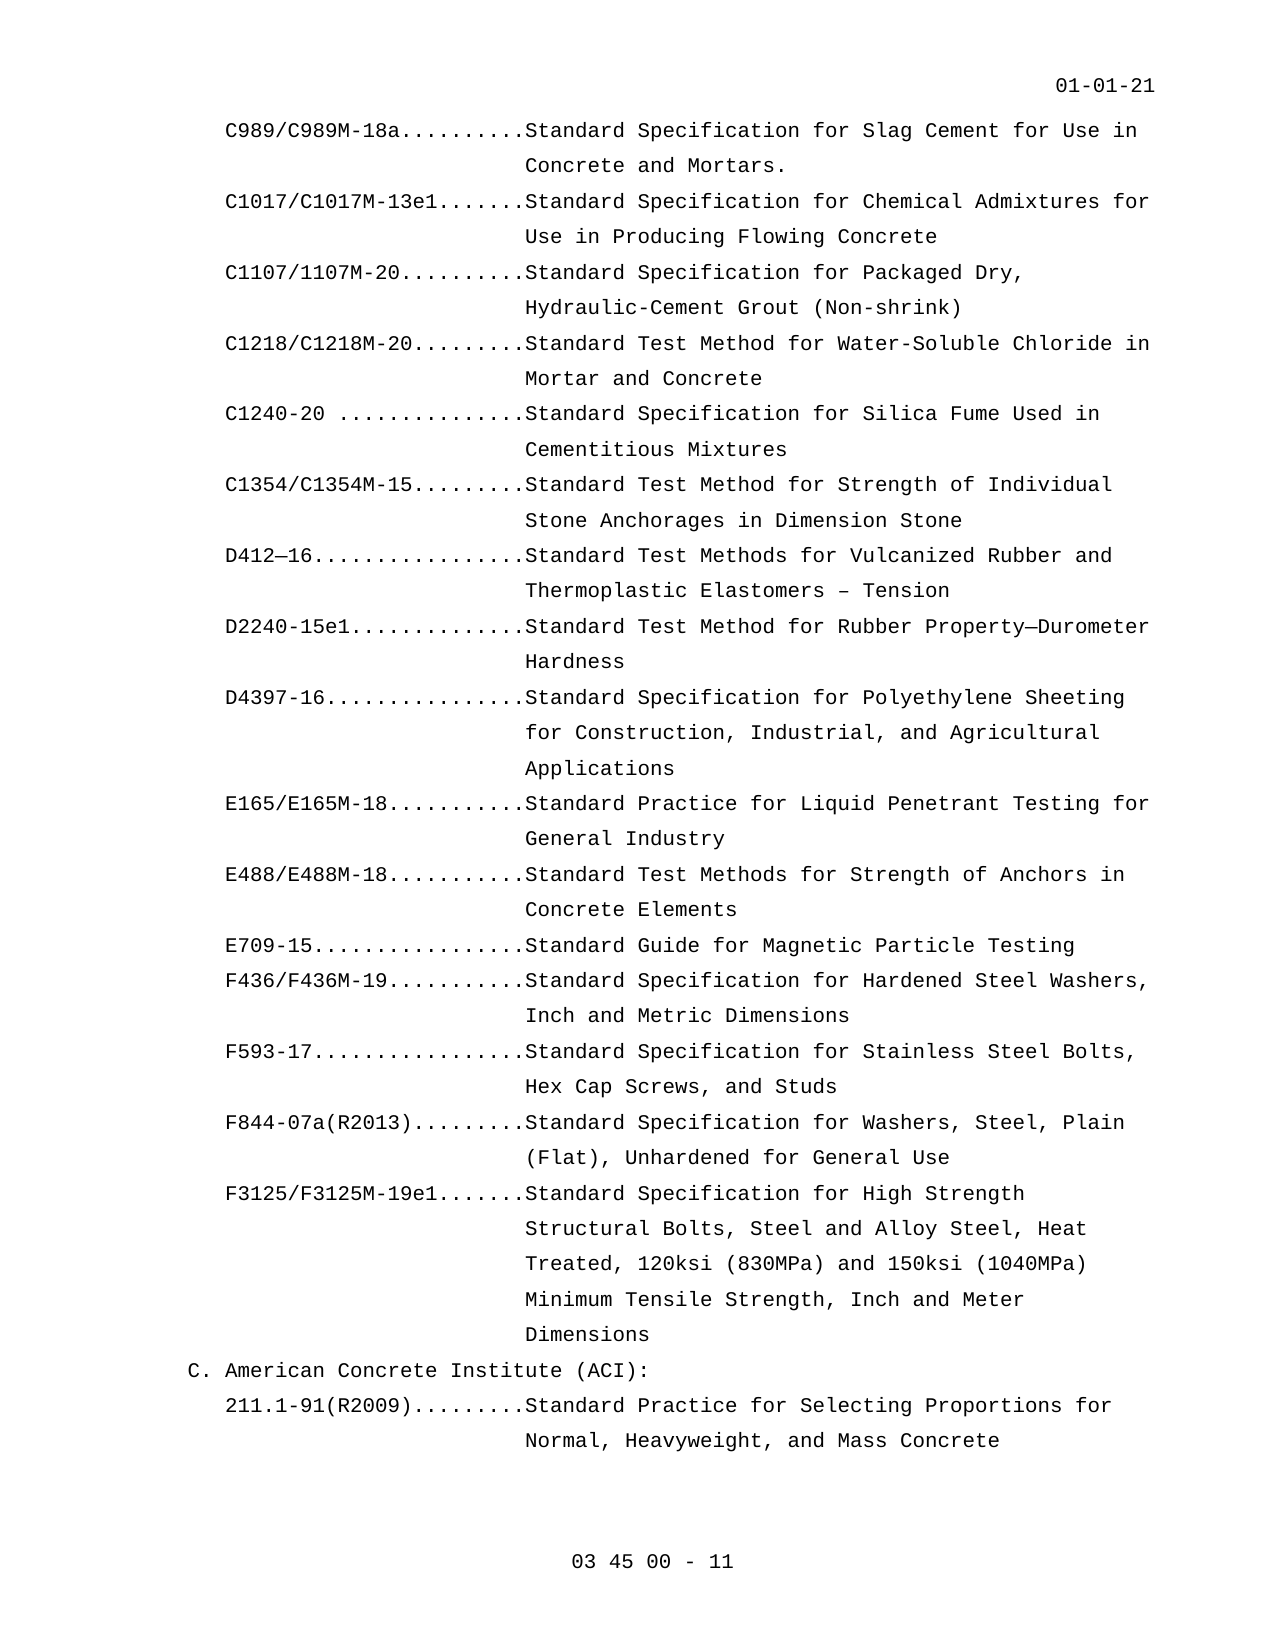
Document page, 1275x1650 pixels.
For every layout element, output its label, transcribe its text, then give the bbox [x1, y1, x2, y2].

text F3125/F3125M-19e1 Standard Specification for High Strength Structural Bolts, Steel and Alloy Steel, Heat Treated, 120ksi (830MPa) and 150ksi (1040MPa) Minimum Tensile Strength, Inch and Meter Dimensions [225, 1182, 1155, 1348]
text E709-15 Standard Guide for Magnetic Particle Testing [225, 934, 1155, 958]
text F436/F436M-19 Standard Specification for Hardened Steel Washers, Inch and Metric Dimensions [225, 970, 1155, 1029]
text American Concrete Institute (ACI): [187, 1359, 1155, 1383]
text D4397-16 Standard Specification for Polyethylene Sheeting for Construction, Industrial, and Agricultural Applications [225, 687, 1155, 781]
text E165/E165M-18 Standard Practice for Liquid Penetrant Testing for General Industry [225, 793, 1155, 852]
text D2240-15e1 Standard Test Method for Rubber Property—Durometer Hardness [225, 616, 1155, 675]
text D412—16 Standard Test Methods for Vulcanized Rubber and Thermoplastic Elastomers – Tension [225, 545, 1155, 604]
text C1240-20 Standard Specification for Silica Fume Used in Cementitious Mixtures [225, 403, 1155, 462]
text C1107/1107M-20 Standard Specification for Packaged Dry, Hydraulic-Cement Grout (Non-shrink) [225, 262, 1155, 321]
text C989/C989M-18a Standard Specification for Slag Cement for Use in Concrete and Mortars. [225, 120, 1155, 179]
text C1354/C1354M-15 Standard Test Method for Strength of Individual Stone Anchorages in Dimension Stone [225, 474, 1155, 533]
text C1218/C1218M-20 Standard Test Method for Water-Soluble Chloride in Mortar and Concrete [225, 332, 1155, 392]
text E488/E488M-18 Standard Test Methods for Strength of Anchors in Concrete Elements [225, 864, 1155, 923]
text F844-07a(R2013) Standard Specification for Washers, Steel, Plain (Flat), Unhardened for General Use [225, 1112, 1155, 1171]
text C1017/C1017M-13e1 Standard Specification for Chemical Admixtures for Use in Producing Flowing Concrete [225, 191, 1155, 250]
text F593-17 Standard Specification for Stainless Steel Bolts, Hex Cap Screws, and Studs [225, 1041, 1155, 1100]
text 211.1-91(R2009) Standard Practice for Selecting Proportions for , Heavyweight, and Mass Concrete [225, 1395, 1155, 1454]
